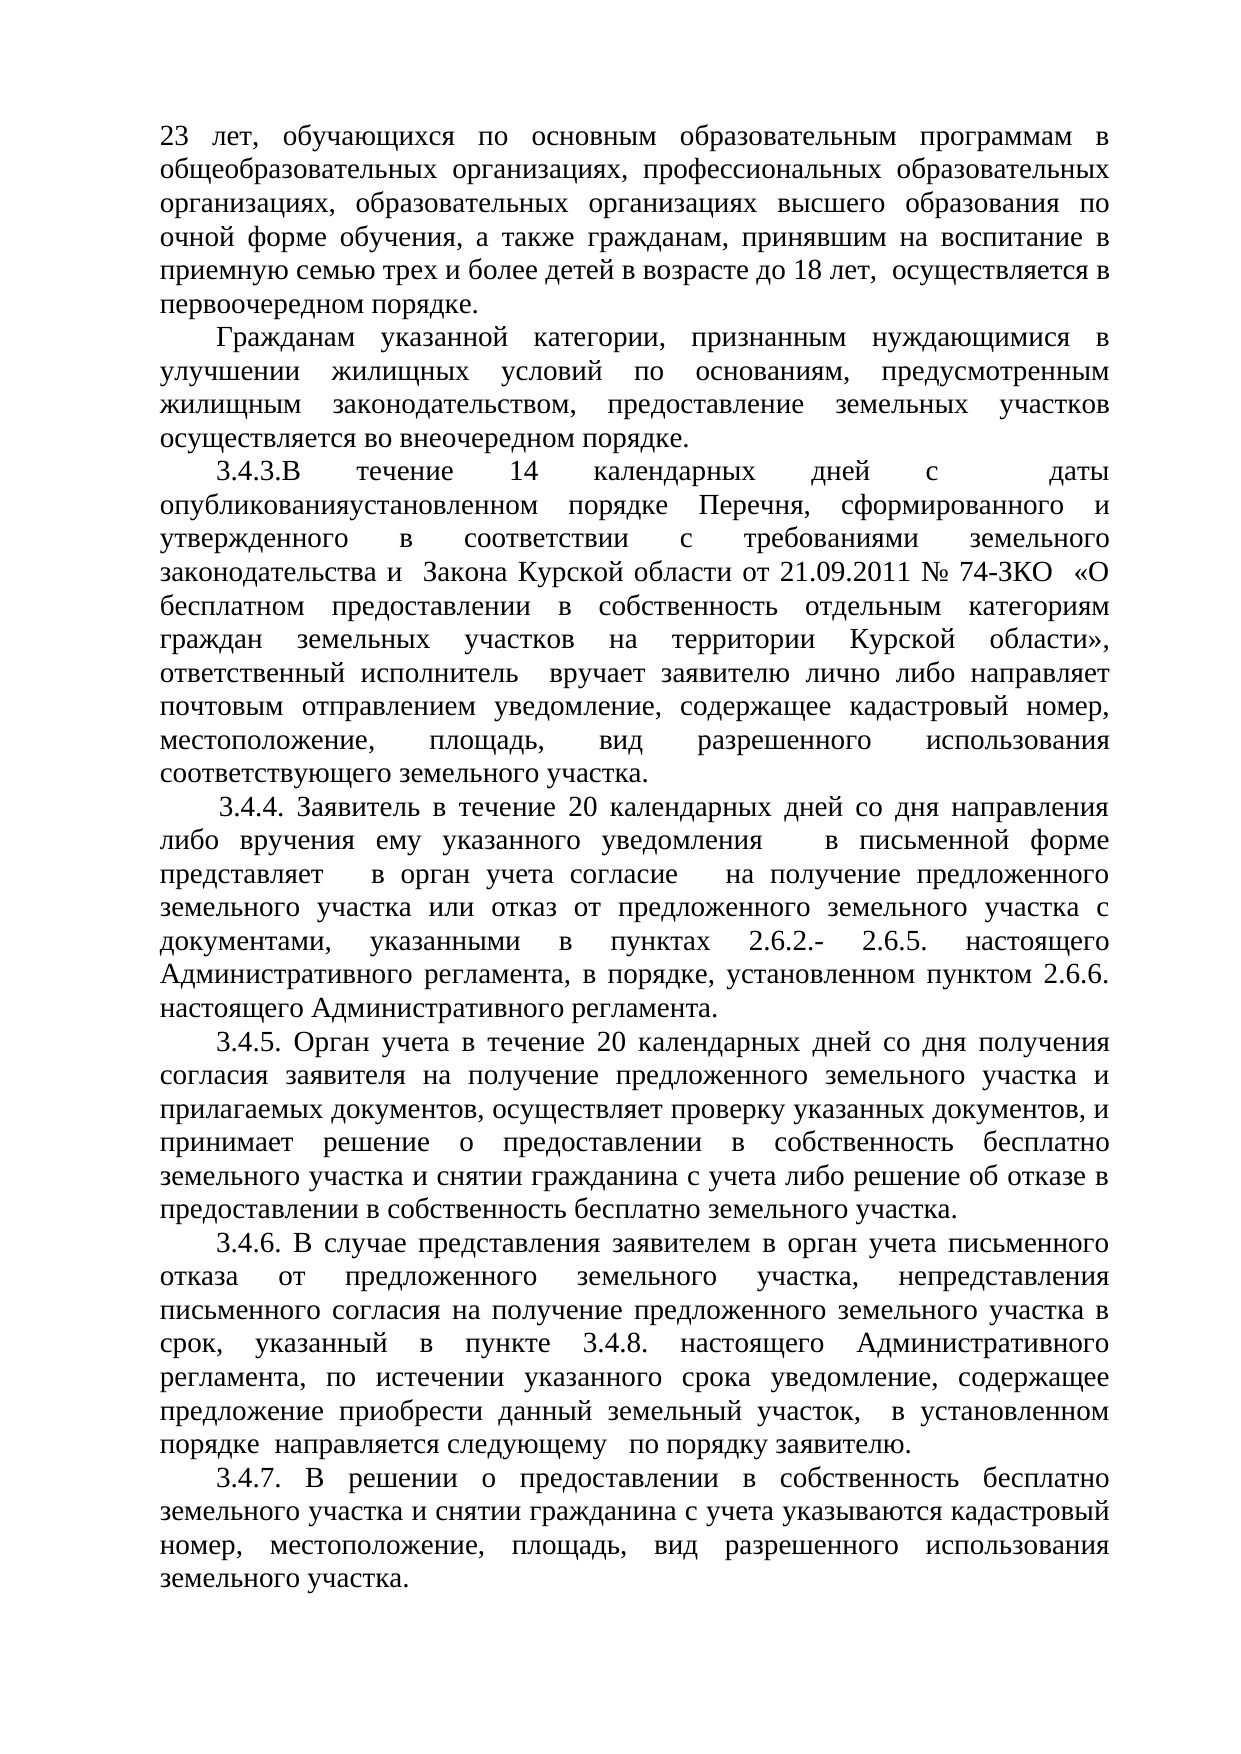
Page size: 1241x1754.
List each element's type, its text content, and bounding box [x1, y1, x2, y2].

text 3.4.7. В решении о предоставлении в собственность бесплатно земельного участка и снятии гражданина с учета указываются кадастровый номер, местоположение, площадь, вид разрешенного использования земельного участка. [159, 1460, 1110, 1594]
text Гражданам указанной категории, признанным нуждающимися в улучшении жилищных условий по основаниям, предусмотренным жилищным законодательством, предоставление земельных участков осуществляется во внеочередном порядке. [159, 319, 1110, 453]
text 3.4.5. Орган учета в течение 20 календарных дней со дня получения согласия заявителя на получение предложенного земельного участка и прилагаемых документов, осуществляет проверку указанных документов, и принимает решение о предоставлении в собственность бесплатно земельного участка и снятии гражданина с учета либо решение об отказе в предоставлении в собственность бесплатно земельного участка. [159, 1024, 1110, 1225]
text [159, 118, 1110, 319]
text 3.4.6. В случае представления заявителем в орган учета письменного отказа от предложенного земельного участка, непредставления письменного согласия на получение предложенного земельного участка в срок, указанный в пункте 3.4.8. настоящего Административного регламента, по истечении указанного срока уведомление, содержащее предложение приобрести данный земельный участок, в установленном порядке направляется следующему по порядку заявителю. [159, 1225, 1110, 1460]
text 3.4.4. Заявитель в течение 20 календарных дней со дня направления либо вручения ему указанного уведомления в письменной форме представляет в орган учета согласие на получение предложенного земельного участка или отказ от предложенного земельного участка с документами, указанными в пунктах 2.6.2.- 2.6.5. настоящего Административного регламента, в порядке, установленном пунктом 2.6.6. настоящего Административного регламента. [159, 789, 1110, 1024]
text 3.4.3.В течение 14 календарных дней с даты опубликованияустановленном порядке Перечня, сформированного и утвержденного в соответствии с требованиями земельного законодательства и Закона Курской области от 21.09.2011 № 74-ЗКО «О бесплатном предоставлении в собственность отдельным категориям граждан земельных участков на территории Курской области», ответственный исполнитель вручает заявителю лично либо направляет почтовым отправлением уведомление, содержащее кадастровый номер, местоположение, площадь, вид разрешенного использования соответствующего земельного участка. [159, 453, 1110, 789]
